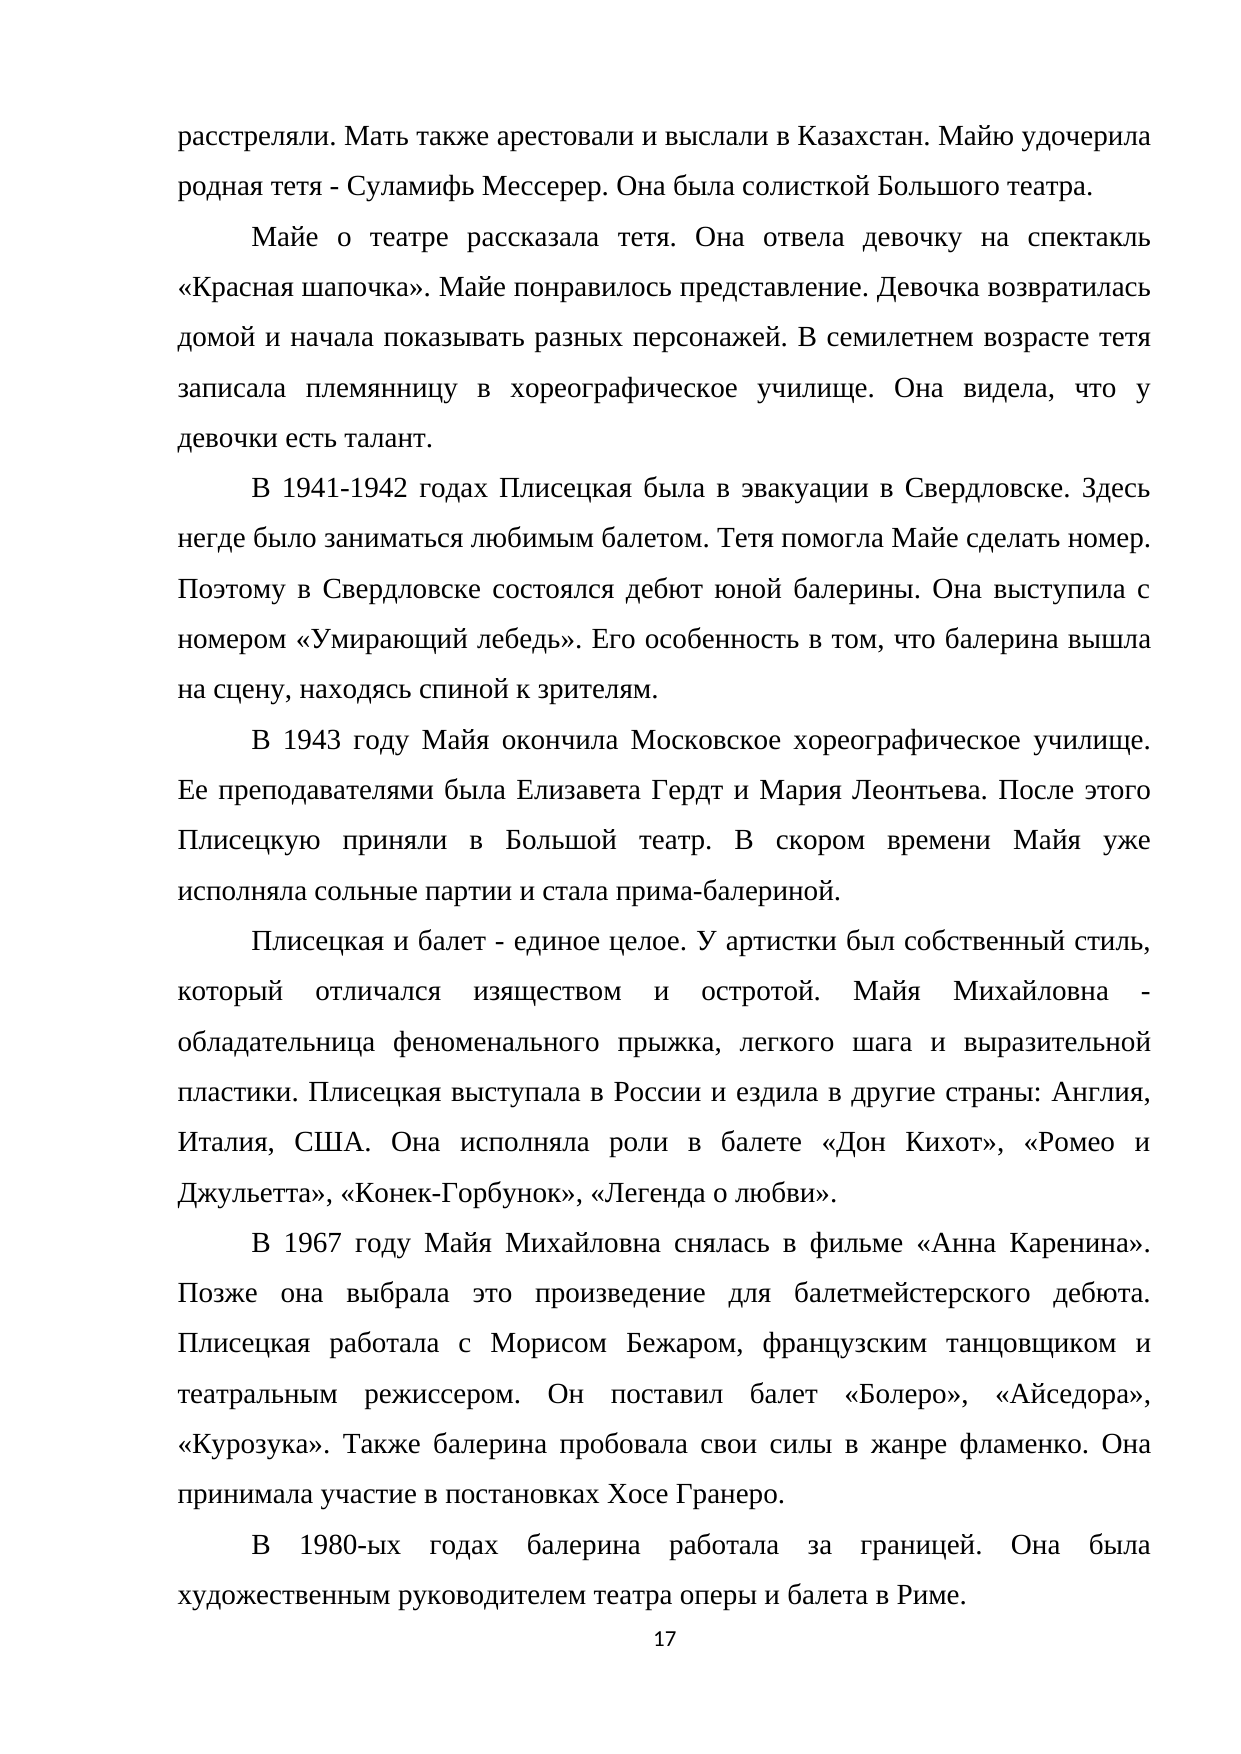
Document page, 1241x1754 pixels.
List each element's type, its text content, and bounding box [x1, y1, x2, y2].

text В 1943 году Майя окончила Московское хореографическое училище. Ее преподавателями была Елизавета Гердт и Мария Леонтьева. После этого Плисецкую приняли в Большой театр. В скором времени Майя уже исполняла сольные партии и стала прима-балериной. [177, 722, 1152, 906]
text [177, 118, 1152, 202]
text Майе о театре рассказала тетя. Она отвела девочку на спектакль «Красная шапочка». Майе понравилось представление. Девочка возвратилась домой и начала показывать разных персонажей. В семилетнем возрасте тетя записала племянницу в хореографическое училище. Она видела, что у девочки есть талант. [177, 219, 1152, 453]
text Плисецкая и балет - единое целое. У артистки был собственный стиль, который отличался изяществом и остротой. Майя Михайловна - обладательница феноменального прыжка, легкого шага и выразительной пластики. Плисецкая выступала в России и ездила в другие страны: Англия, Италия, США. Она исполняла роли в балете «Дон Кихот», «Ромео и Джульетта», «Конек-Горбунок», «Легенда о любви». [177, 923, 1152, 1208]
text В 1980-ых годах балерина работала за границей. Она была художественным руководителем театра оперы и балета в Риме. [177, 1527, 1152, 1611]
text В 1967 году Майя Михайловна снялась в фильме «Анна Каренина». Позже она выбрала это произведение для балетмейстерского дебюта. Плисецкая работала с Морисом Бежаром, французским танцовщиком и театральным режиссером. Он поставил балет «Болеро», «Айседора», «Курозука». Также балерина пробовала свои силы в жанре фламенко. Она принимала участие в постановках Хосе Гранеро. [177, 1225, 1152, 1510]
text В 1941-1942 годах Плисецкая была в эвакуации в Свердловске. Здесь негде было заниматься любимым балетом. Тетя помогла Майе сделать номер. Поэтому в Свердловске состоялся дебют юной балерины. Она выступила с номером «Умирающий лебедь». Его особенность в том, что балерина вышла на сцену, находясь спиной к зрителям. [177, 470, 1152, 705]
